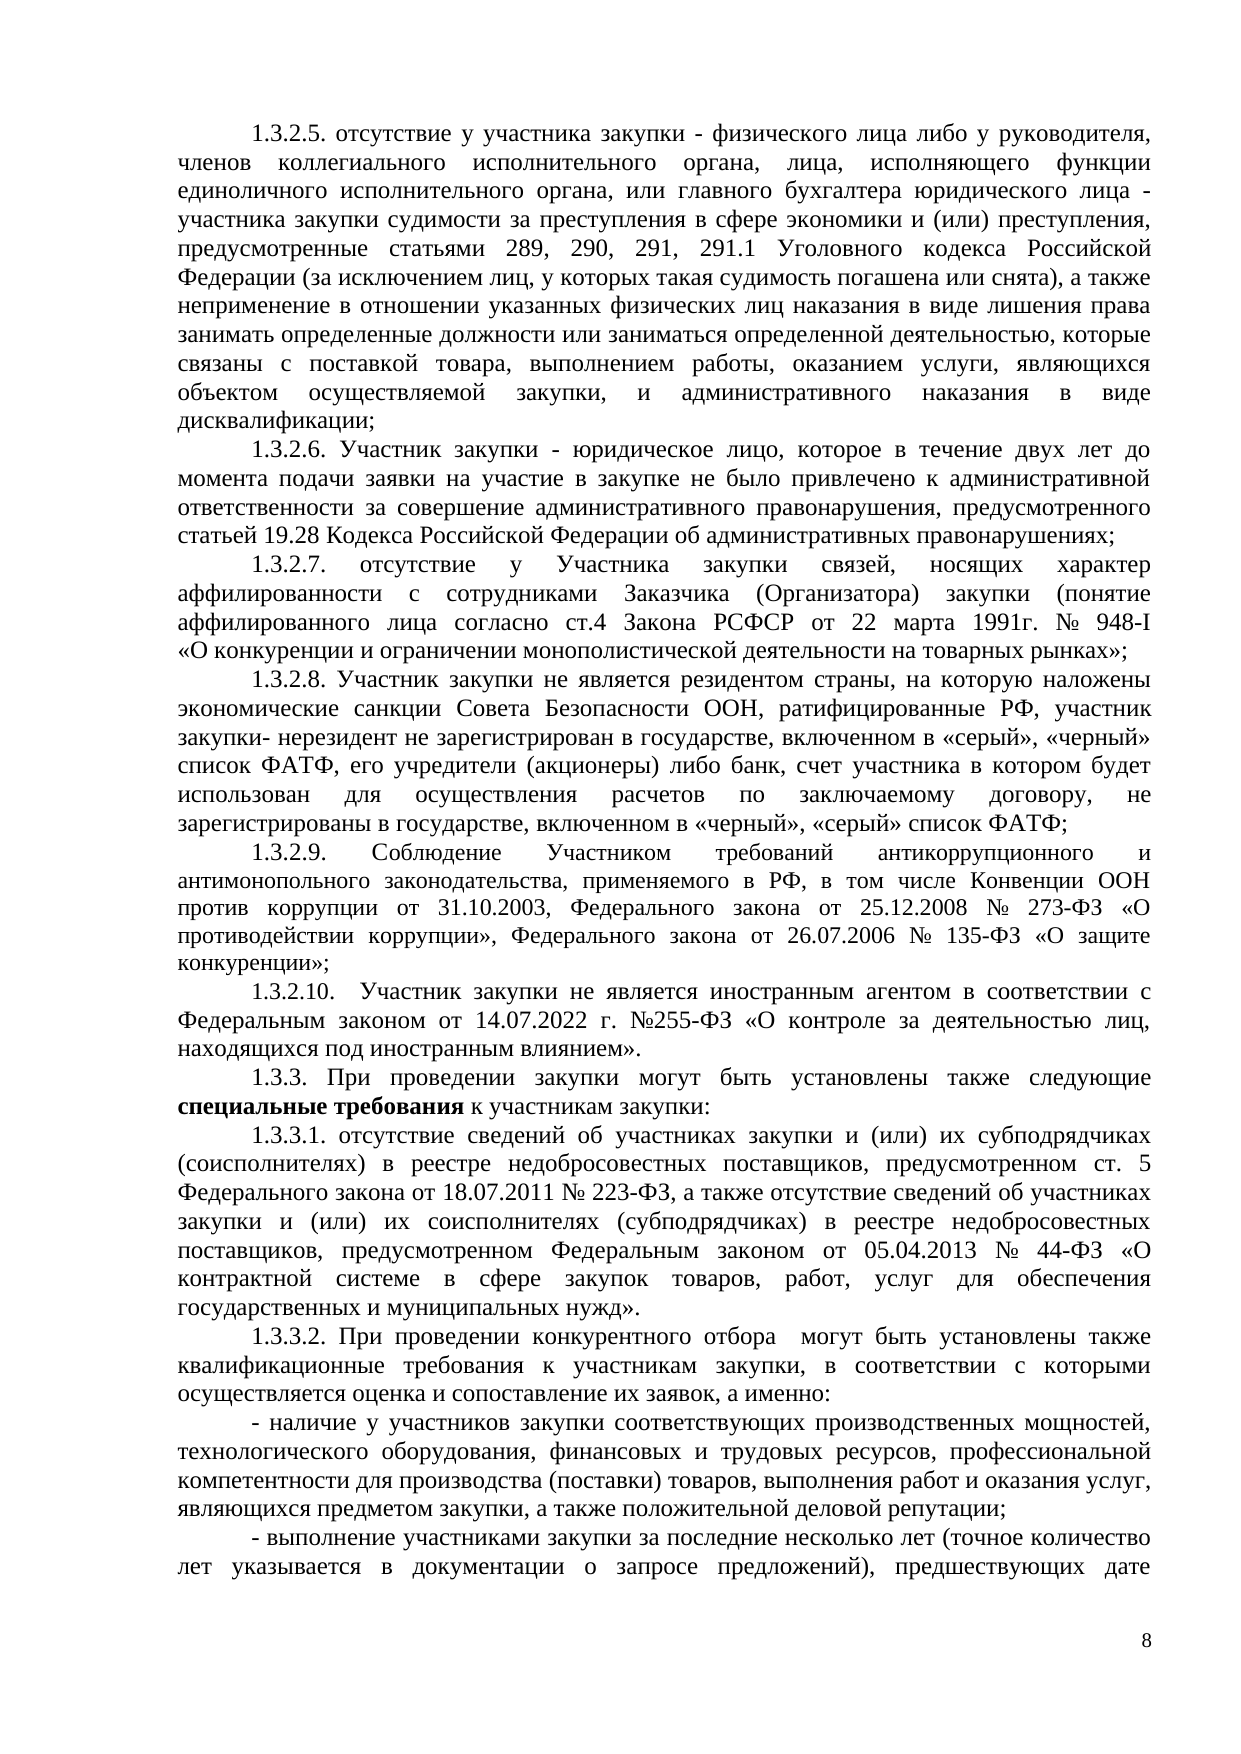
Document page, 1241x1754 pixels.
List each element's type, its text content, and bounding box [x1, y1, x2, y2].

text 1.3.2.5. отсутствие у участника закупки - физического лица либо у руководителя, членов коллегиального исполнительного органа, лица, исполняющего функции единоличного исполнительного органа, или главного бухгалтера юридического лица - участника закупки судимости за преступления в сфере экономики и (или) преступления, предусмотренные статьями 289, 290, 291, 291.1 Уголовного кодекса Российской Федерации (за исключением лиц, у которых такая судимость погашена или снята), а также неприменение в отношении указанных физических лиц наказания в виде лишения права занимать определенные должности или заниматься определенной деятельностью, которые связаны с поставкой товара, выполнением работы, оказанием услуги, являющихся объектом осуществляемой закупки, и административного наказания в виде дисквалификации; [177, 118, 1152, 434]
text 1.3.2.10. Участник закупки не является иностранным агентом в соответствии с Федеральным законом от 14.07.2022 г. №255-ФЗ «О контроле за деятельностью лиц, находящихся под иностранным влиянием». [177, 976, 1152, 1062]
text 1.3.2.9. Соблюдение Участником требований антикоррупционного и антимонопольного законодательства, применяемого в РФ, в том числе Конвенции ООН против коррупции от 31.10.2003, Федерального закона от 25.12.2008 № 273-ФЗ «О противодействии коррупции», Федерального закона от 26.07.2006 № 135-ФЗ «О защите конкуренции»; [177, 837, 1152, 976]
text - наличие у участников закупки соответствующих производственных мощностей, технологического оборудования, финансовых и трудовых ресурсов, профессиональной компетентности для производства (поставки) товаров, выполнения работ и оказания услуг, являющихся предметом закупки, а также положительной деловой репутации; [177, 1407, 1152, 1522]
text 1.3.3. При проведении закупки могут быть установлены также следующие специальные требования к участникам закупки: [177, 1062, 1152, 1120]
text 1.3.3.2. При проведении конкурентного отбора могут быть установлены также квалификационные требования к участникам закупки, в соответствии с которыми осуществляется оценка и сопоставление их заявок, а именно: [177, 1321, 1152, 1407]
text 1.3.2.8. Участник закупки не является резидентом страны, на которую наложены экономические санкции Совета Безопасности ООН, ратифицированные РФ, участник закупки- нерезидент не зарегистрирован в государстве, включенном в «серый», «черный» список ФАТФ, его учредители (акционеры) либо банк, счет участника в котором будет использован для осуществления расчетов по заключаемому договору, не зарегистрированы в государстве, включенном в «черный», «серый» список ФАТФ; [177, 664, 1152, 837]
text 1.3.3.1. отсутствие сведений об участниках закупки и (или) их субподрядчиках (соисполнителях) в реестре недобросовестных поставщиков, предусмотренном ст. 5 Федерального закона от 18.07.2011 № 223-ФЗ, а также отсутствие сведений об участниках закупки и (или) их соисполнителях (субподрядчиках) в реестре недобросовестных поставщиков, предусмотренном Федеральным законом от 05.04.2013 № 44-ФЗ «О контрактной системе в сфере закупок товаров, работ, услуг для обеспечения государственных и муниципальных нужд». [177, 1120, 1152, 1321]
text 1.3.2.7. отсутствие у Участника закупки связей, носящих характер аффилированности с сотрудниками Заказчика (Организатора) закупки (понятие аффилированного лица согласно ст.4 Закона РСФСР от 22 марта 1991г. № 948-I «О конкуренции и ограничении монополистической деятельности на товарных рынках»; [177, 549, 1152, 664]
text 1.3.2.6. Участник закупки - юридическое лицо, которое в течение двух лет до момента подачи заявки на участие в закупке не было привлечено к административной ответственности за совершение административного правонарушения, предусмотренного статьей 19.28 Кодекса Российской Федерации об административных правонарушениях; [177, 434, 1152, 549]
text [177, 1522, 1152, 1580]
